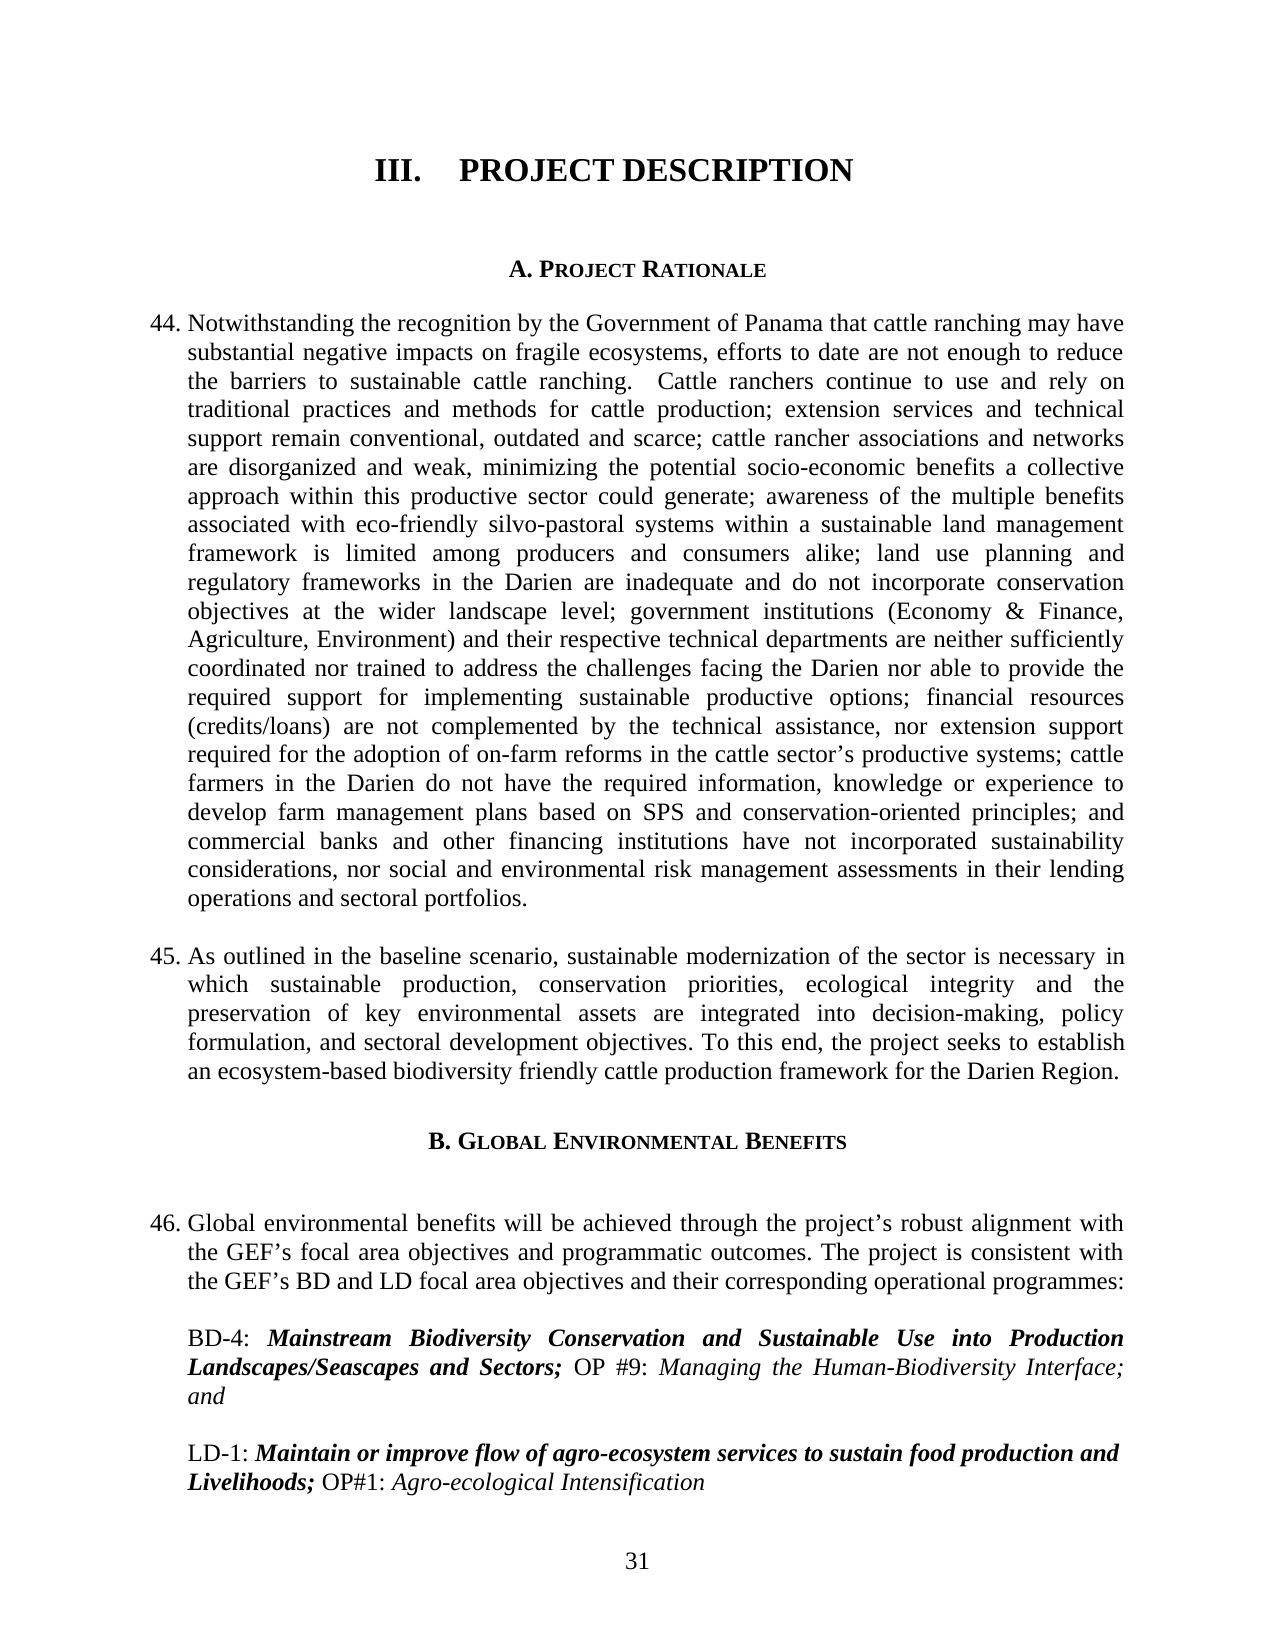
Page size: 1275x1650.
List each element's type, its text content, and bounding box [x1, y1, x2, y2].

subtitle A. Project Rationale [150, 254, 1125, 283]
list Global environmental benefits will be achieved through the project’s robust alignment with the GEF’s focal area objectives and programmatic outcomes. The project is consistent with the GEF’s BD and LD focal area objectives and their corresponding operational programmes: [150, 1208, 1125, 1294]
text LD-1: Maintain or improve flow of agro-ecosystem services to sustain food production and [187, 1438, 1125, 1467]
text BD-4: Mainstream Biodiversity Conservation and Sustainable Use into Production Landscapes/Seascapes and Sectors; OP #9: Managing the Human-Biodiversity Interface; and [187, 1323, 1125, 1409]
text Livelihoods; OP#1: Agro-ecological Intensification [187, 1467, 1125, 1496]
subtitle B. Global Environmental Benefits [150, 1126, 1125, 1154]
list Notwithstanding the recognition by the Government of Panama that cattle ranching may have substantial negative impacts on fragile ecosystems, efforts to date are not enough to reduce the barriers to sustainable cattle ranching. Cattle ranchers continue to use and rely on traditional practices and methods for cattle production; extension services and technical support remain conventional, outdated and scarce; cattle rancher associations and networks are disorganized and weak, minimizing the potential socio-economic benefits a collective approach within this productive sector could generate; awareness of the multiple benefits associated with eco-friendly silvo-pastoral systems within a sustainable land management framework is limited among producers and consumers alike; land use planning and regulatory frameworks in the Darien are inadequate and do not incorporate conservation objectives at the wider landscape level; government institutions (Economy & Finance, Agriculture, Environment) and their respective technical departments are neither sufficiently coordinated nor trained to address the challenges facing the Darien nor able to provide the required support for implementing sustainable productive options; financial resources (credits/loans) are not complemented by the technical assistance, nor extension support required for the adoption of on-farm reforms in the cattle sector’s productive systems; cattle farmers in the Darien do not have the required information, knowledge or experience to develop farm management plans based on SPS and conservation-oriented principles; and commercial banks and other financing institutions have not incorporated sustainability considerations, nor social and environmental risk management assessments in their lending operations and sectoral portfolios. [150, 308, 1125, 912]
list As outlined in the baseline scenario, sustainable modernization of the sector is necessary in which sustainable production, conservation priorities, ecological integrity and the preservation of key environmental assets are integrated into decision-making, policy formulation, and sectoral development objectives. To this end, the project seeks to establish an ecosystem-based biodiversity friendly cattle production framework for the Darien Region. [150, 941, 1125, 1084]
subtitle PROJECT DESCRIPTION [150, 150, 1125, 188]
